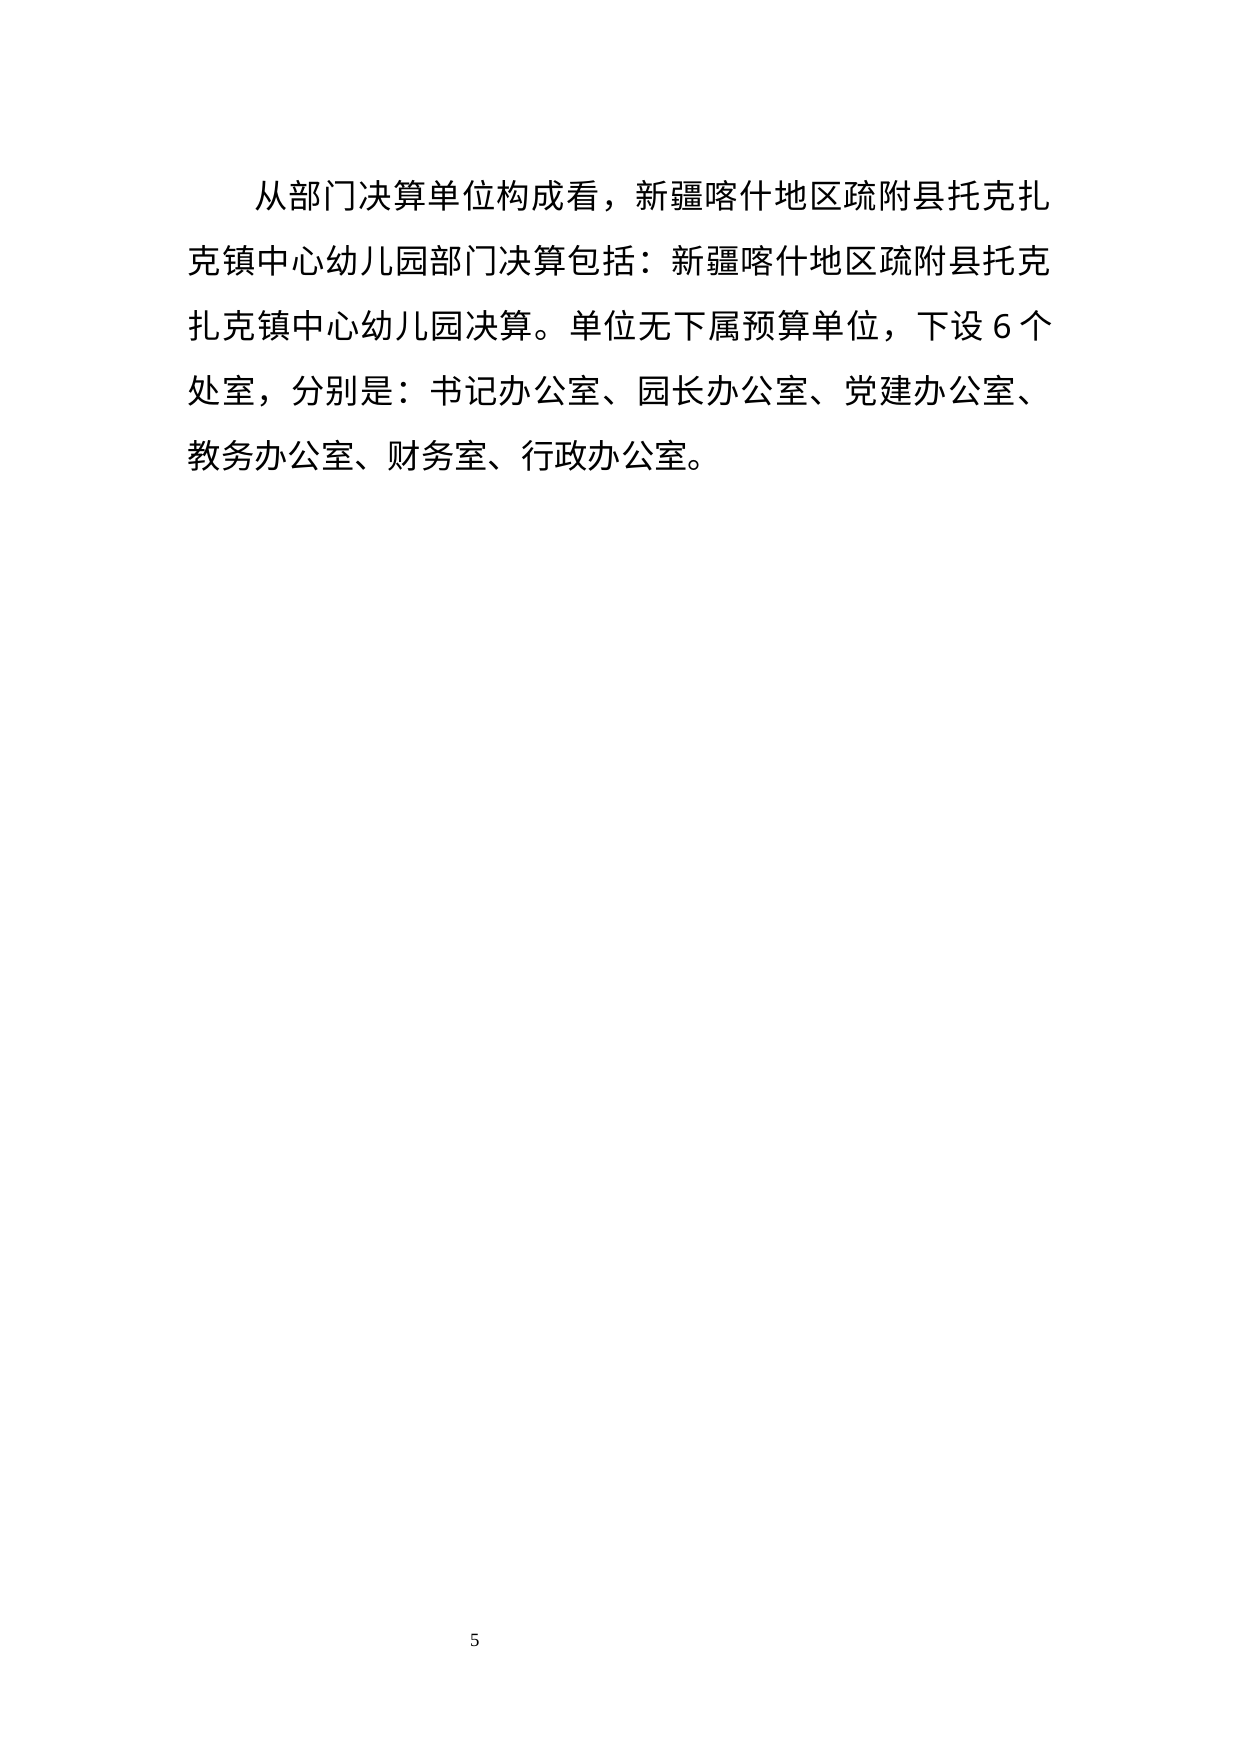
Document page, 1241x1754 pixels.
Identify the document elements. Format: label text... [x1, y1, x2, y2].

text 从部门决算单位构成看，新疆喀什地区疏附县托克扎克镇中心幼儿园部门决算包括：新疆喀什地区疏附县托克扎克镇中心幼儿园决算。单位无下属预算单位，下设6个处室，分别是：书记办公室、园长办公室、党建办公室、教务办公室、财务室、行政办公室。 [187, 162, 1053, 487]
